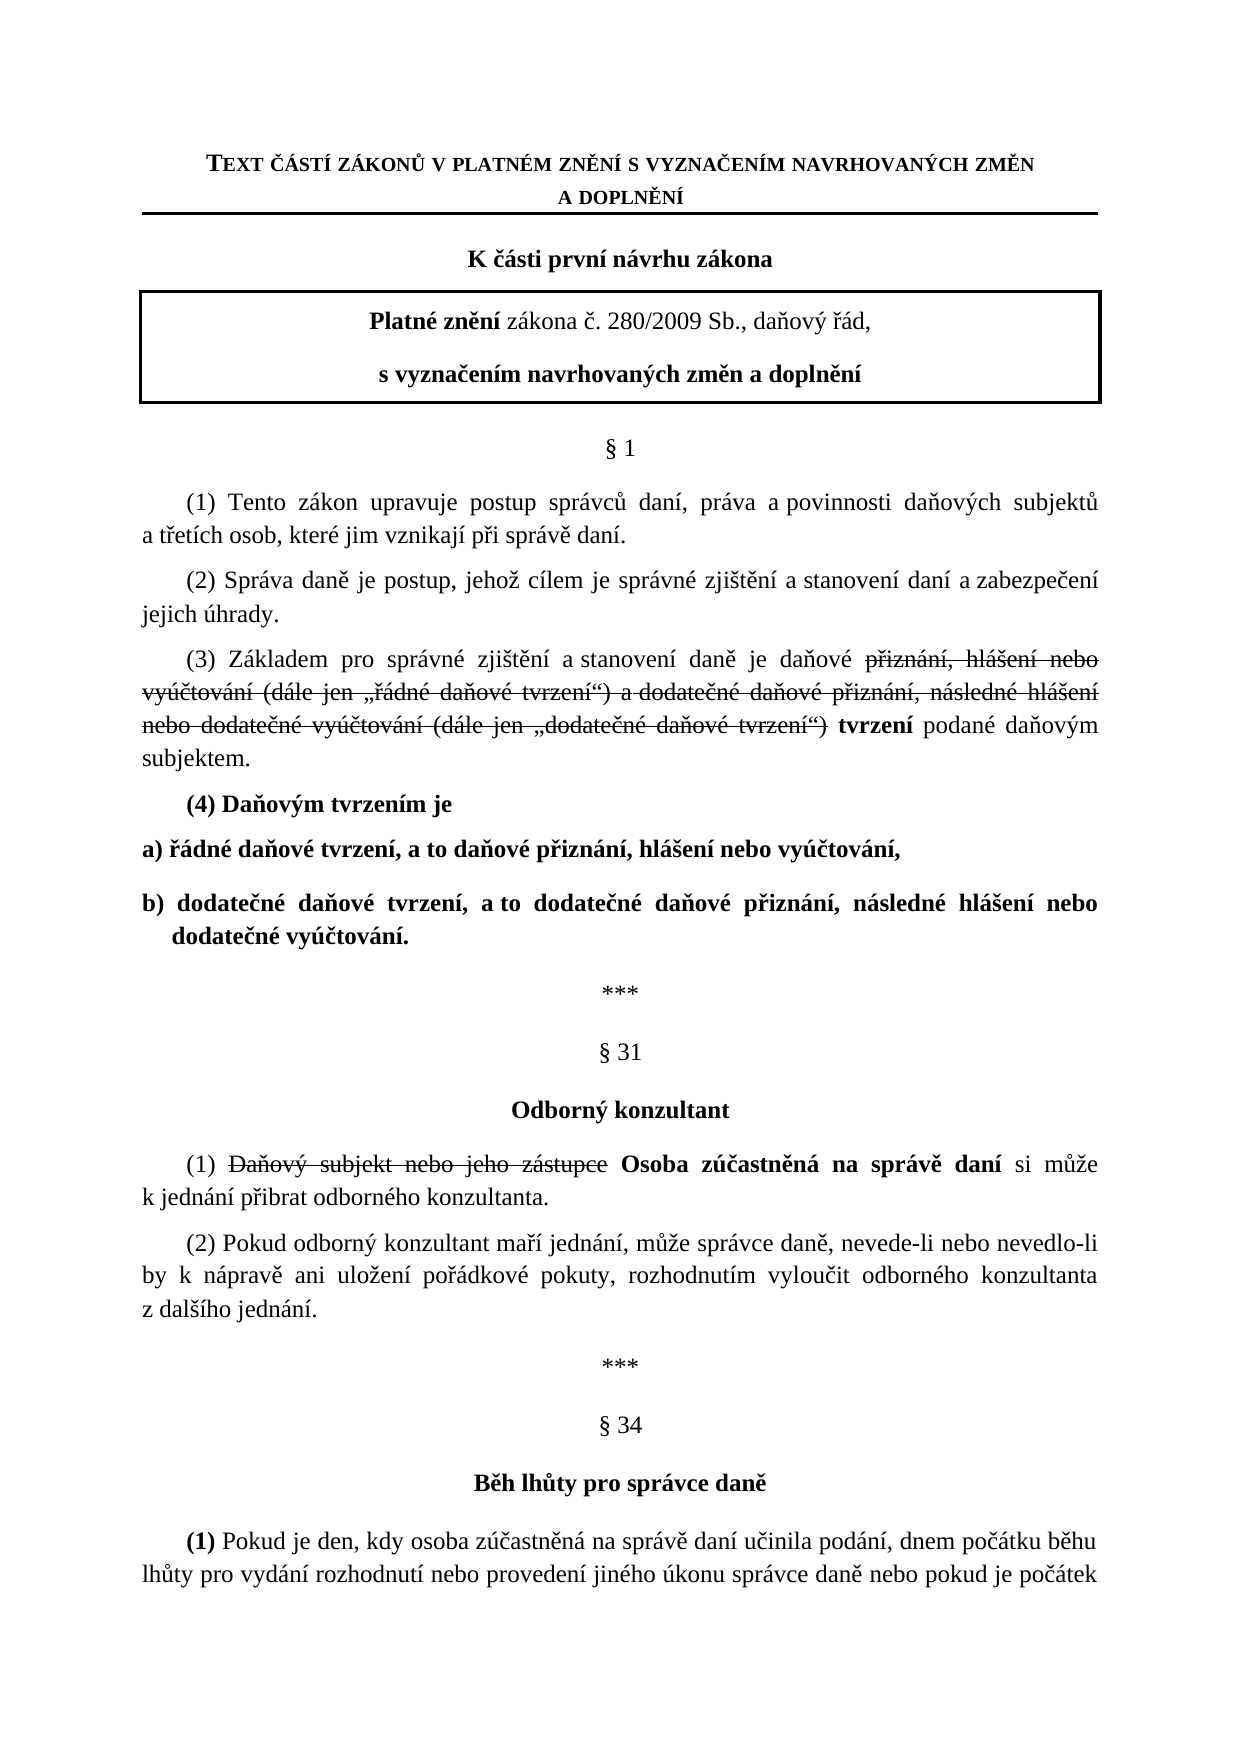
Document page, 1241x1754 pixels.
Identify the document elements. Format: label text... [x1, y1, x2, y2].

list (2) Správa daně je postup, jehož cílem je správné zjištění a stanovení daní a zabezpečení jejich úhrady. [142, 566, 1098, 627]
text K části první návrhu zákona [142, 244, 1098, 273]
list (2) Pokud odborný konzultant maří jednání, může správce daně, nevede-li nebo nevedlo-li by k nápravě ani uložení pořádkové pokuty, rozhodnutím vyloučit odborného konzultanta z dalšího jednání. [142, 1228, 1098, 1322]
list (3) Základem pro správné zjištění a stanovení daně je daňové přiznání, hlášení nebo vyúčtování (dále jen „řádné daňové tvrzení“) a dodatečné daňové přiznání, následné hlášení nebo dodatečné vyúčtování (dále jen „dodatečné daňové tvrzení“) tvrzení podané daňovým subjektem. [142, 694, 1098, 772]
text a) řádné daňové tvrzení, a to daňové přiznání, hlášení nebo vyúčtování, [142, 834, 1098, 863]
text § 31 [142, 1037, 1098, 1066]
text Text částí zákonů v platném znění s vyznačením navrhovaných změn a doplnění [142, 148, 1098, 212]
text *** [142, 979, 1098, 1008]
text Platné znění zákona č. 280/2009 Sb., daňový řád, [142, 293, 1098, 334]
text s vyznačením navrhovaných změn a doplnění [142, 344, 1098, 401]
text Běh lhůty pro správce daně [142, 1468, 1098, 1496]
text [142, 1526, 1098, 1587]
text Odborný konzultant [142, 1095, 1098, 1124]
list (3) Základem pro správné zjištění a stanovení daně je daňové přiznání, hlášení nebo vyúčtování (dále jen „řádné daňové tvrzení“) a dodatečné daňové přiznání, následné hlášení nebo dodatečné vyúčtování (dále jen „dodatečné daňové tvrzení“) tvrzení podané daňovým subjektem. [142, 644, 1098, 693]
text § 1 [142, 433, 1098, 462]
text *** [142, 1352, 1098, 1380]
text b) dodatečné daňové tvrzení, a to dodatečné daňové přiznání, následné hlášení nebo dodatečné vyúčtování. [142, 888, 1098, 950]
list (1) Daňový subjekt nebo jeho zástupce Osoba zúčastněná na správě daní si může k jednání přibrat odborného konzultanta. [142, 1149, 1098, 1211]
text § 34 [142, 1410, 1098, 1438]
list (1) Tento zákon upravuje postup správců daní, práva a povinnosti daňových subjektů a třetích osob, které jim vznikají při správě daní. [142, 487, 1098, 549]
text (4) Daňovým tvrzením je [142, 789, 1098, 817]
